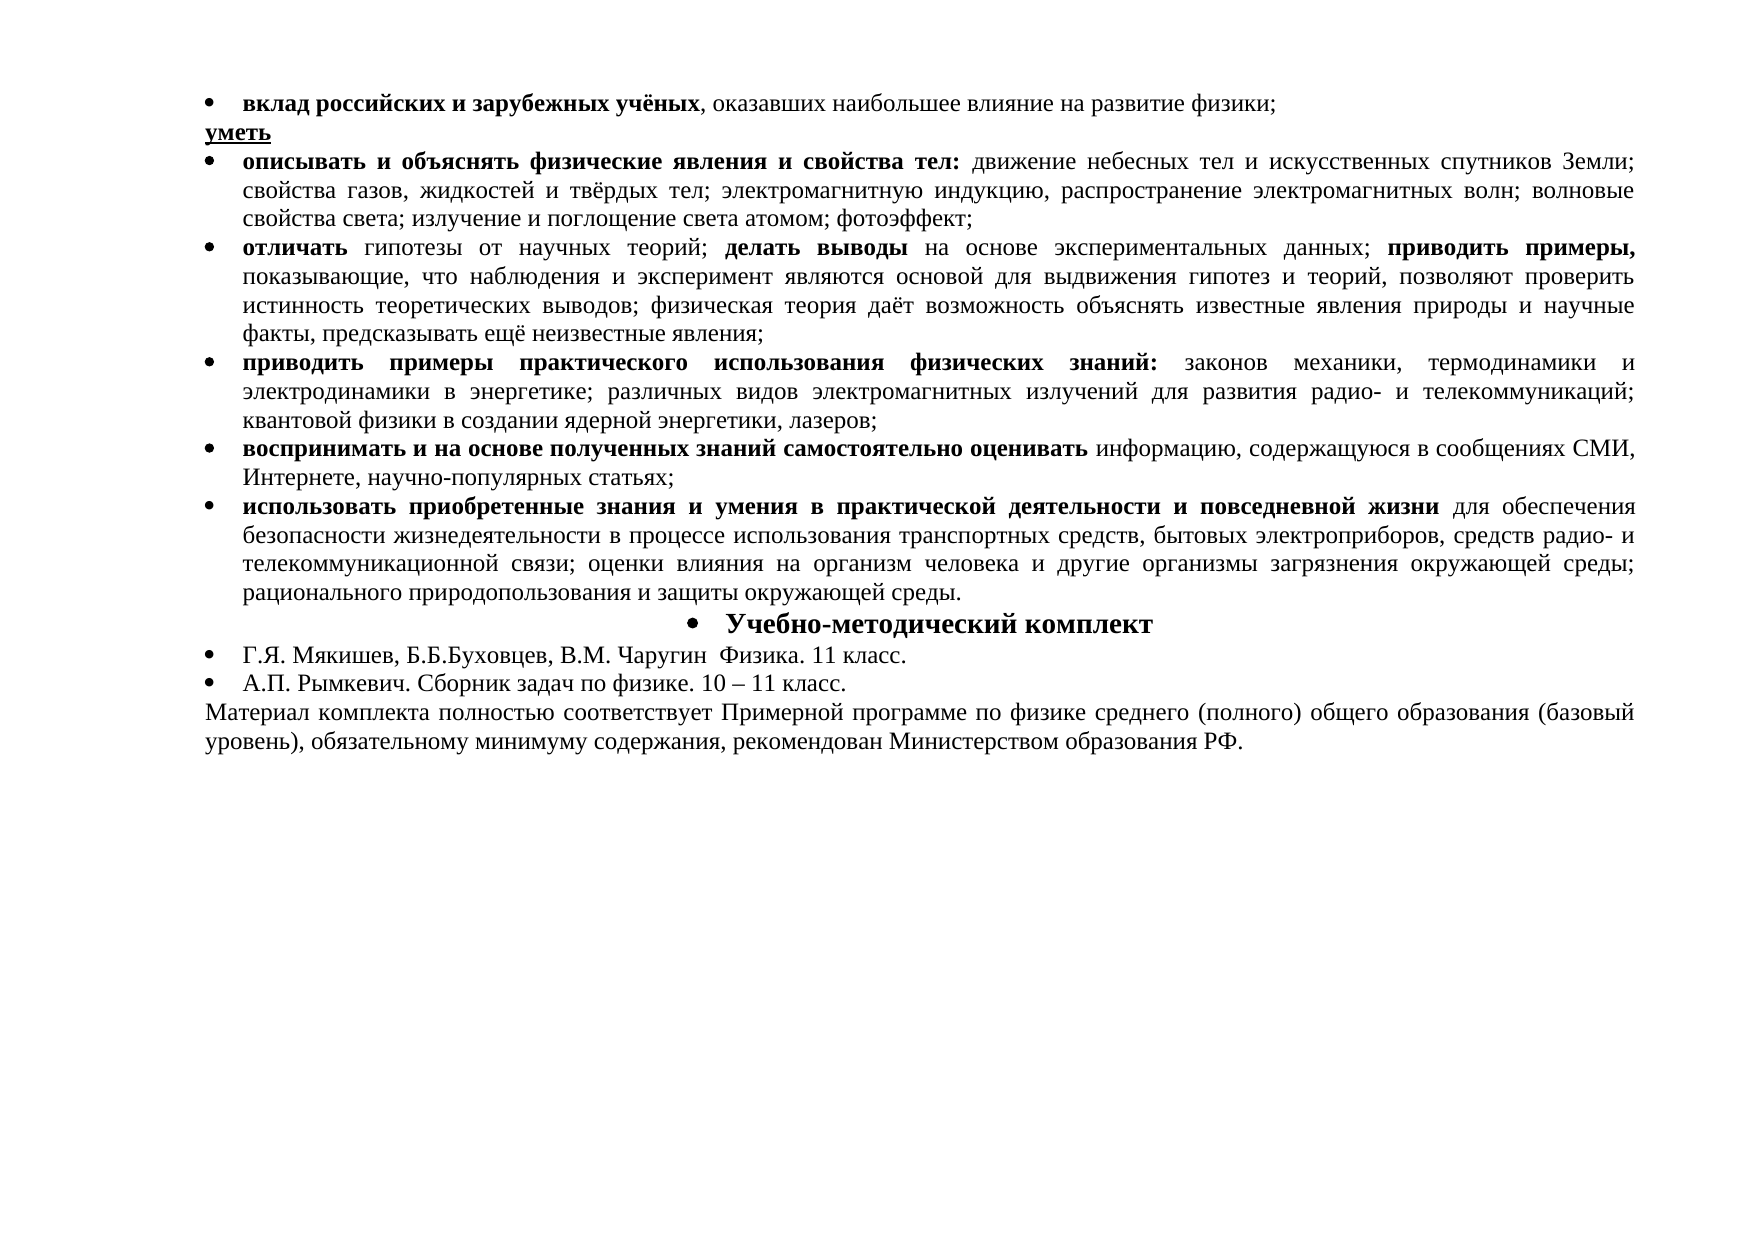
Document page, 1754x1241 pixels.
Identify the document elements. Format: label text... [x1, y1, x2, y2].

list использовать приобретенные знания и умения в практической деятельности и повседневной жизни для обеспечения безопасности жизнедеятельности в процессе использования транспортных средств, бытовых электроприборов, средств радио- и телекоммуникационной связи; оценки влияния на организм человека и другие организмы загрязнения окружающей среды; рационального природопользования и защиты окружающей среды. [205, 491, 1636, 606]
list Г.Я. Мякишев, Б.Б.Буховцев, В.М. Чаругин Физика. 11 класс. [205, 640, 1636, 668]
list А.П. Рымкевич. Сборник задач по физике. 10 – 11 класс. [205, 668, 1636, 697]
list воспринимать и на основе полученных знаний самостоятельно оценивать информацию, содержащуюся в сообщениях СМИ, Интернете, научно-популярных статьях; [205, 433, 1636, 491]
text Материал комплекта полностью соответствует Примерной программе по физике среднего (полного) общего образования (базовый уровень), обязательному минимуму содержания, рекомендован Министерством образования РФ. [205, 697, 1636, 755]
text уметь [205, 117, 1636, 146]
list описывать и объяснять физические явления и свойства тел: движение небесных тел и искусственных спутников Земли; свойства газов, жидкостей и твёрдых тел; электромагнитную индукцию, распространение электромагнитных волн; волновые свойства света; излучение и поглощение света атомом; фотоэффект; [205, 146, 1636, 232]
list отличать гипотезы от научных теорий; делать выводы на основе экспериментальных данных; приводить примеры, показывающие, что наблюдения и эксперимент являются основой для выдвижения гипотез и теорий, позволяют проверить истинность теоретических выводов; физическая теория даёт возможность объяснять известные явления природы и научные факты, предсказывать ещё неизвестные явления; [205, 232, 1636, 347]
list Учебно-методический комплект [205, 606, 1636, 640]
list приводить примеры практического использования физических знаний: законов механики, термодинамики и электродинамики в энергетике; различных видов электромагнитных излучений для развития радио- и телекоммуникаций; квантовой физики в создании ядерной энергетики, лазеров; [205, 347, 1636, 433]
list вклад российских и зарубежных учёных, оказавших наибольшее влияние на развитие физики; [205, 88, 1636, 117]
